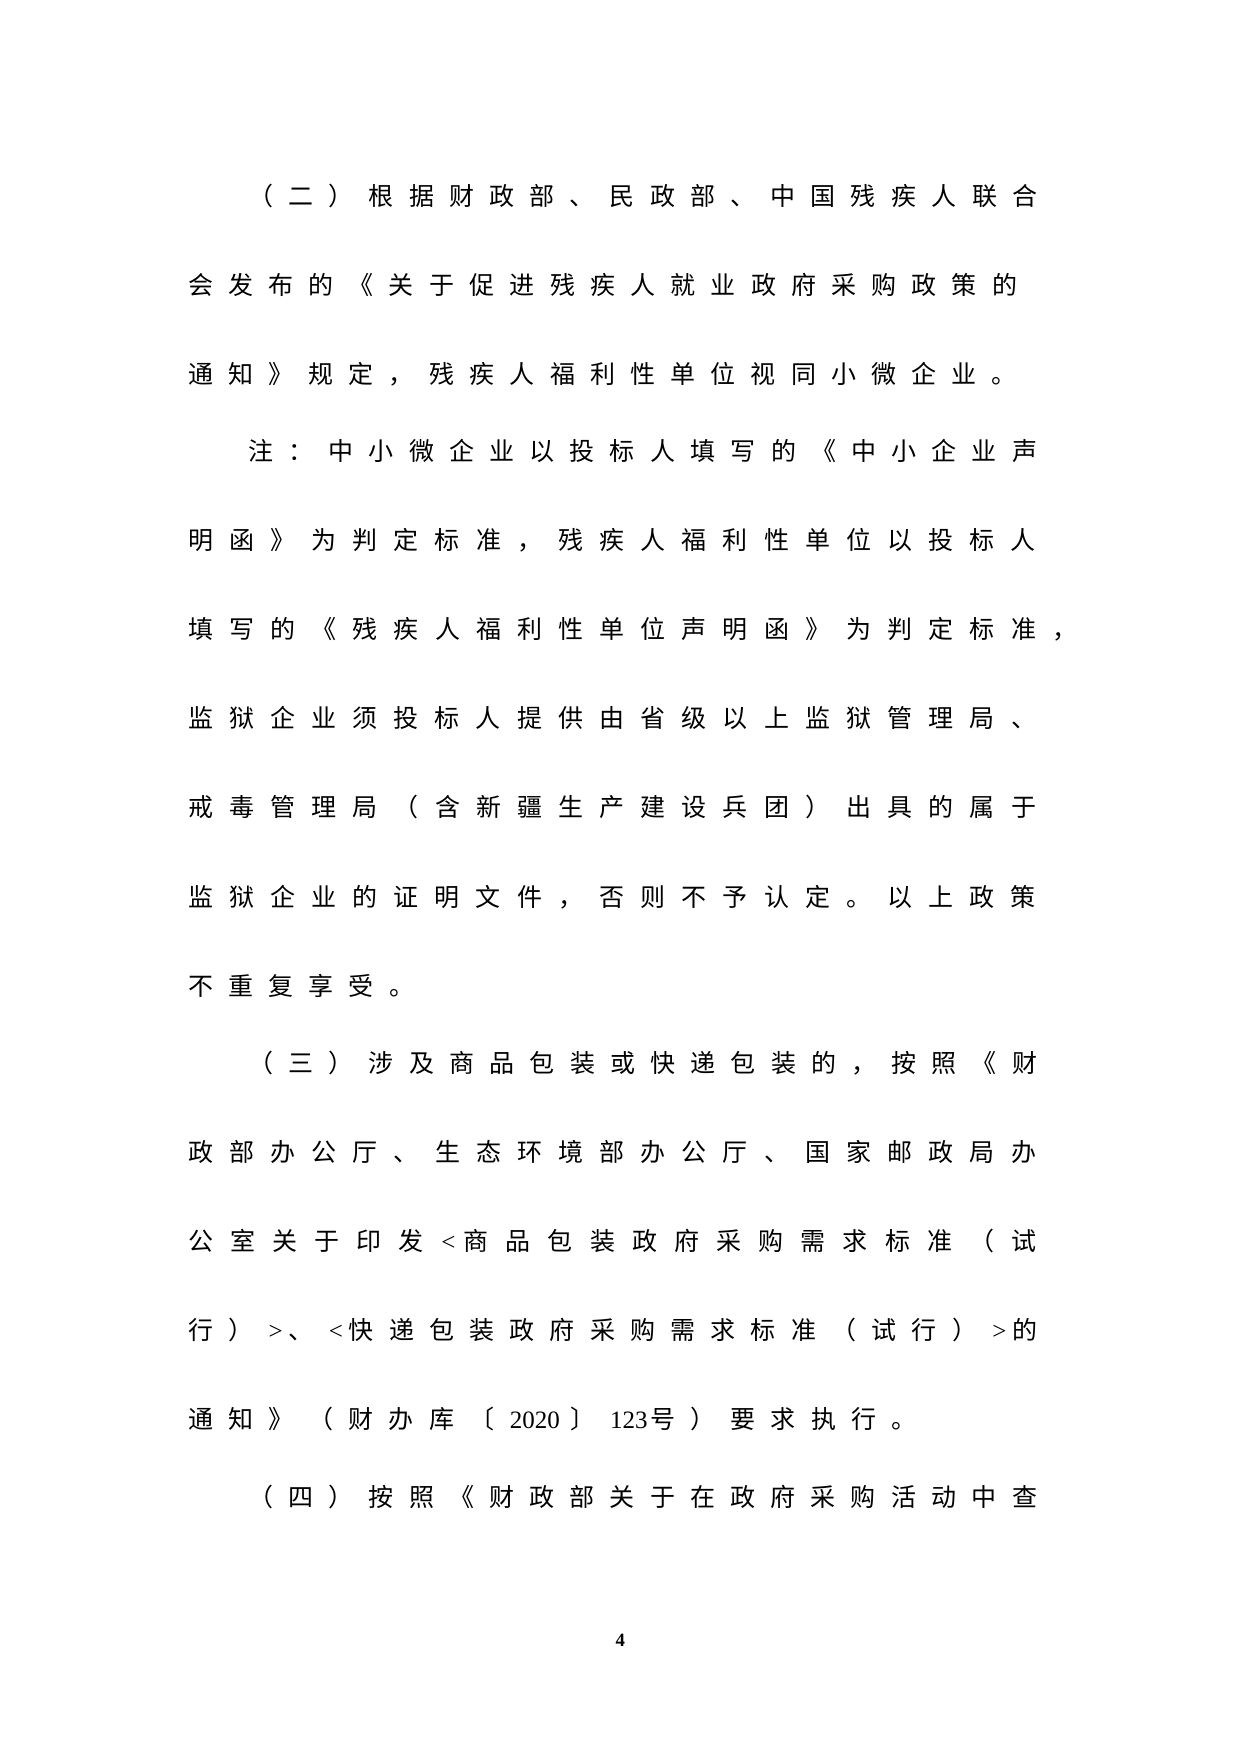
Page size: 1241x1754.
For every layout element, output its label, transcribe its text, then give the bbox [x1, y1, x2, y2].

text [188, 1466, 1052, 1525]
text （二）根据财政部、民政部、中国残疾人联合会发布的《关于促进残疾人就业政府采购政策的通知》规定，残疾人福利性单位视同小微企业。 [188, 164, 1052, 402]
text 注：中小微企业以投标人填写的《中小企业声明函》为判定标准，残疾人福利性单位以投标人填写的《残疾人福利性单位声明函》为判定标准，监狱企业须投标人提供由省级以上监狱管理局、戒毒管理局（含新疆生产建设兵团）出具的属于监狱企业的证明文件，否则不予认定。以上政策不重复享受。 [188, 420, 1052, 1014]
text （三）涉及商品包装或快递包装的，按照《财政部办公厅、生态环境部办公厅、国家邮政局办公室关于印发<商品包装政府采购需求标准（试行）>、<快递包装政府采购需求标准（试行）>的通知》（财办库〔2020〕123号）要求执行。 [188, 1032, 1052, 1448]
